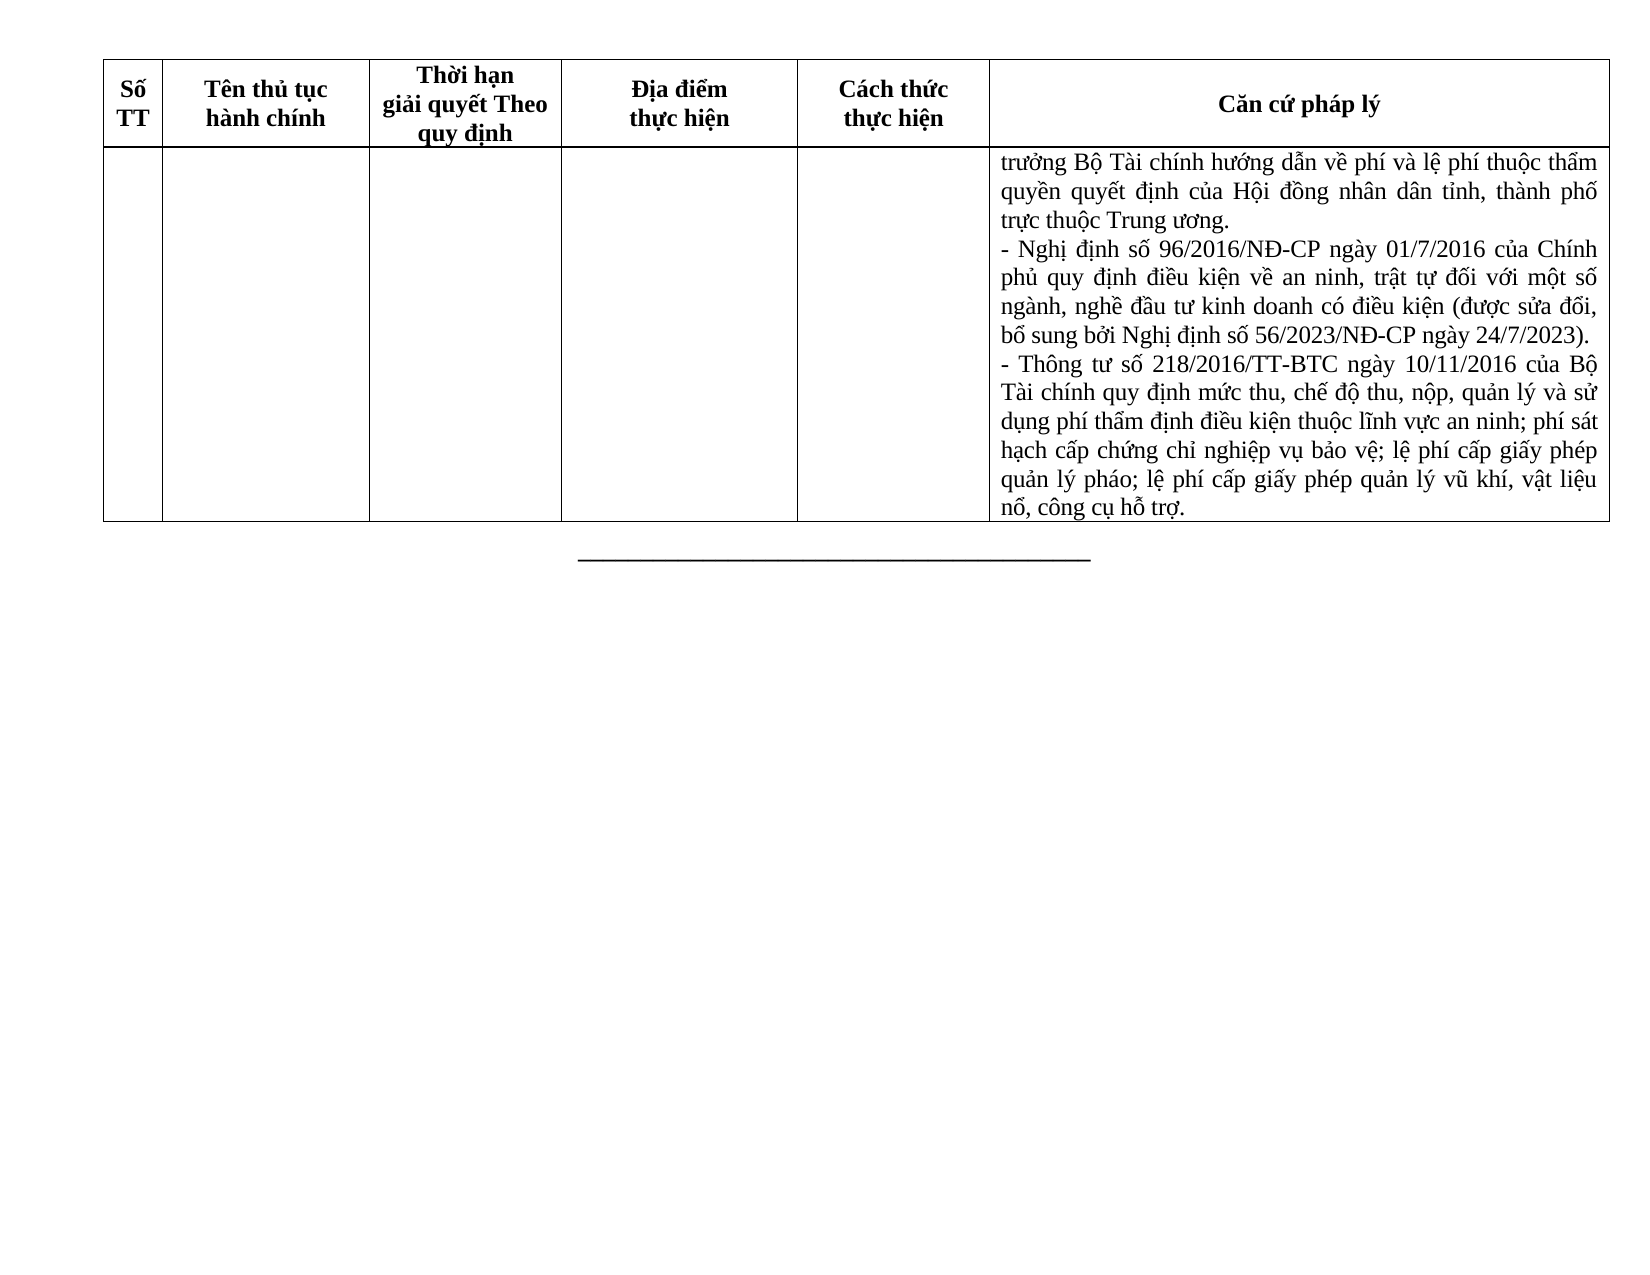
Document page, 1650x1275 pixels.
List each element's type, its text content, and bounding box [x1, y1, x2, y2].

text _________________________________________ [59, 535, 1580, 563]
table_header Số TT [104, 60, 162, 146]
table_header Địa điểm thực hiện [562, 60, 797, 146]
table_cell 01 [104, 148, 162, 521]
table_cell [163, 148, 369, 521]
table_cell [562, 148, 797, 521]
table_header Tên thủ tục hành chính [163, 60, 369, 146]
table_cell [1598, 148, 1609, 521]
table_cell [370, 148, 561, 521]
table_header Cách thức thực hiện [798, 60, 989, 146]
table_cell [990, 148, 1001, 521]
table_header Căn cứ pháp lý [990, 60, 1609, 146]
table_header Thời hạn giải quyết Theo quy định [370, 60, 561, 146]
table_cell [798, 148, 989, 521]
